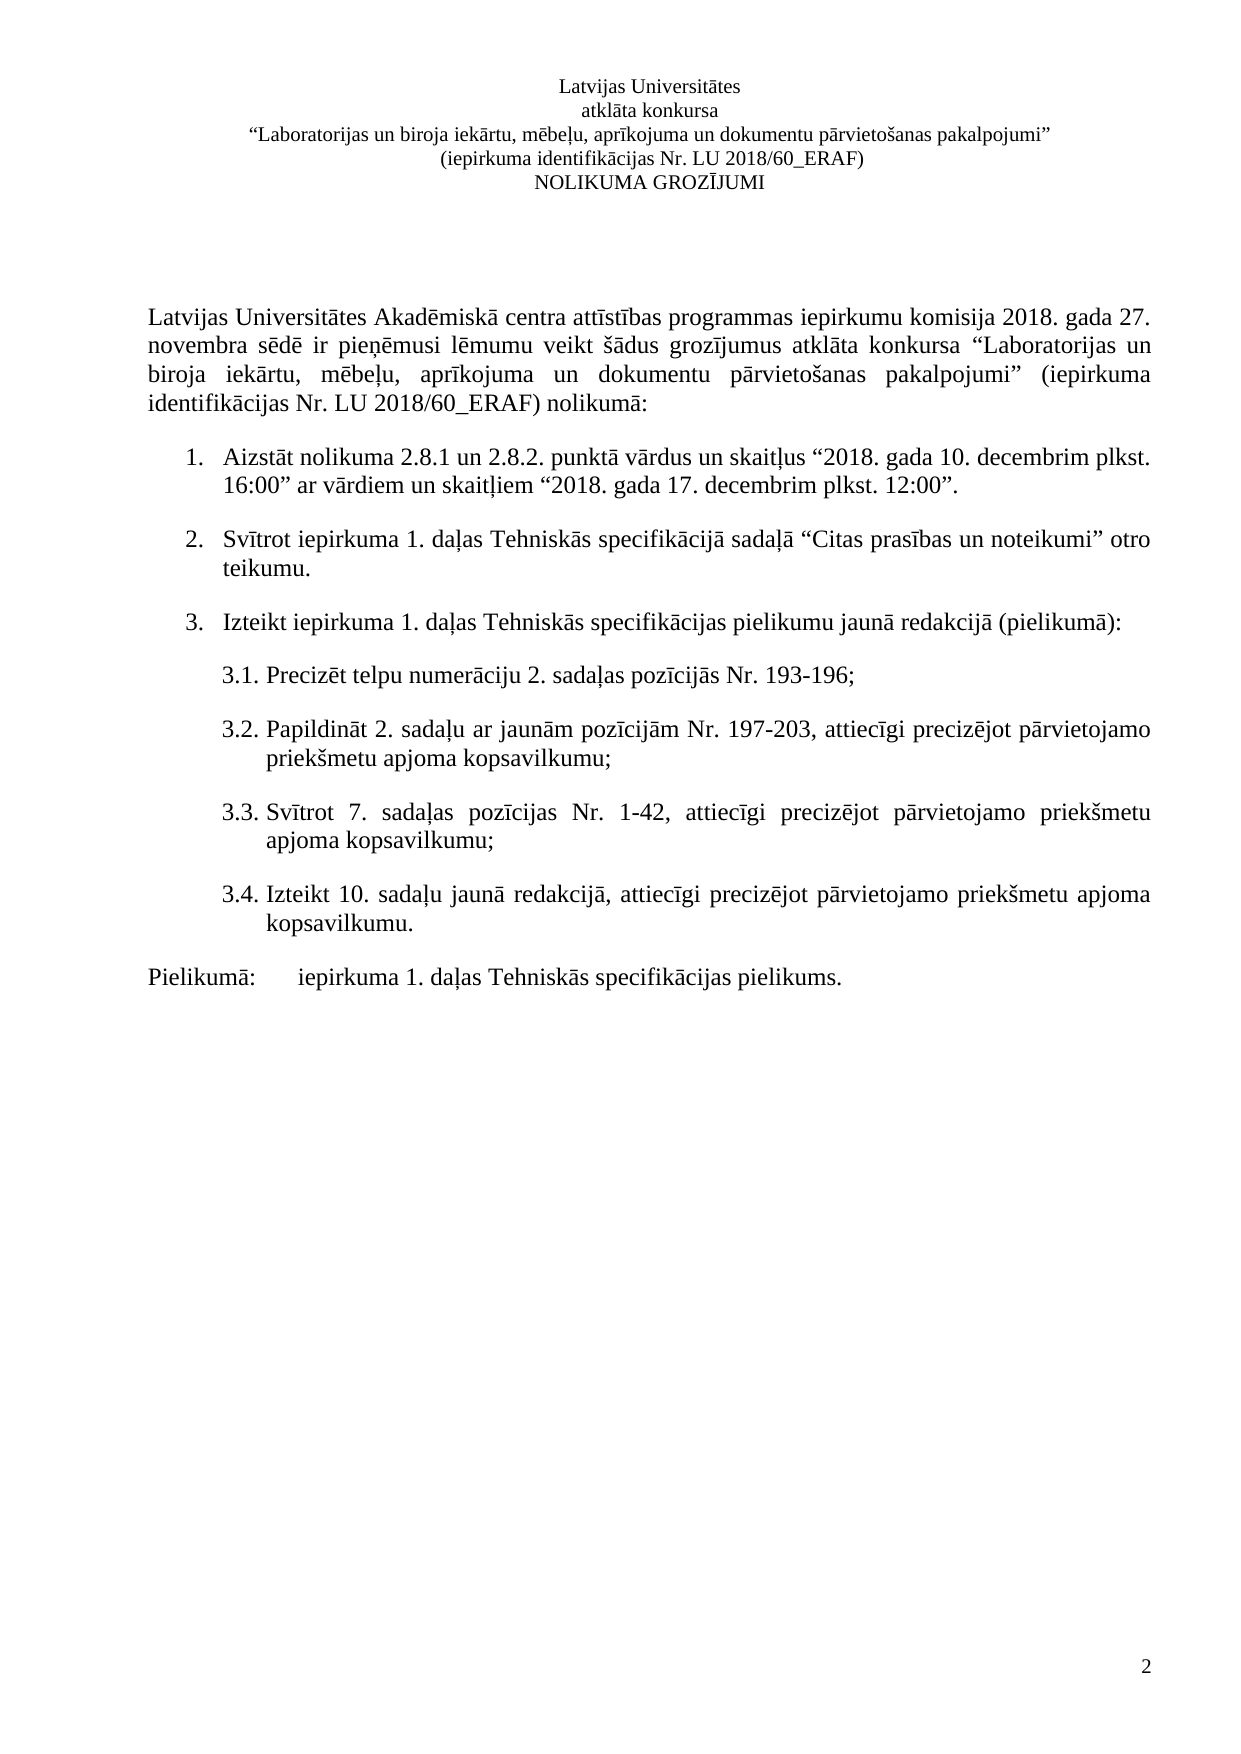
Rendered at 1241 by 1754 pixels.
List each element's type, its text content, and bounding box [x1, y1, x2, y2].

text Pielikumā: iepirkuma 1. daļas Tehniskās specifikācijas pielikums. [148, 962, 1152, 990]
list Precizēt telpu numerāciju 2. sadaļas pozīcijās Nr. 193-196; [222, 660, 1152, 689]
list Aizstāt nolikuma 2.8.1 un 2.8.2. punktā vārdus un skaitļus “2018. gada 10. decembrim plkst. 16:00” ar vārdiem un skaitļiem “2018. gada 17. decembrim plkst. 12:00”. [185, 442, 1152, 499]
list Papildināt 2. sadaļu ar jaunām pozīcijām Nr. 197-203, attiecīgi precizējot pārvietojamo priekšmetu apjoma kopsavilkumu; [222, 714, 1152, 772]
list Izteikt iepirkuma 1. daļas Tehniskās specifikācijas pielikumu jaunā redakcijā (pielikumā): [185, 607, 1152, 635]
list Svītrot 7. sadaļas pozīcijas Nr. 1-42, attiecīgi precizējot pārvietojamo priekšmetu apjoma kopsavilkumu; [222, 797, 1152, 854]
list Svītrot iepirkuma 1. daļas Tehniskās specifikācijā sadaļā “Citas prasības un noteikumi” otro teikumu. [185, 524, 1152, 582]
list Izteikt 10. sadaļu jaunā redakcijā, attiecīgi precizējot pārvietojamo priekšmetu apjoma kopsavilkumu. [222, 879, 1152, 937]
text Latvijas Universitātes Akadēmiskā centra attīstības programmas iepirkumu komisija 2018. gada 27. novembra sēdē ir pieņēmusi lēmumu veikt šādus grozījumus atklāta konkursa “Laboratorijas un biroja iekārtu, mēbeļu, aprīkojuma un dokumentu pārvietošanas pakalpojumi” (iepirkuma identifikācijas Nr. LU 2018/60_ERAF) nolikumā: [148, 302, 1152, 417]
